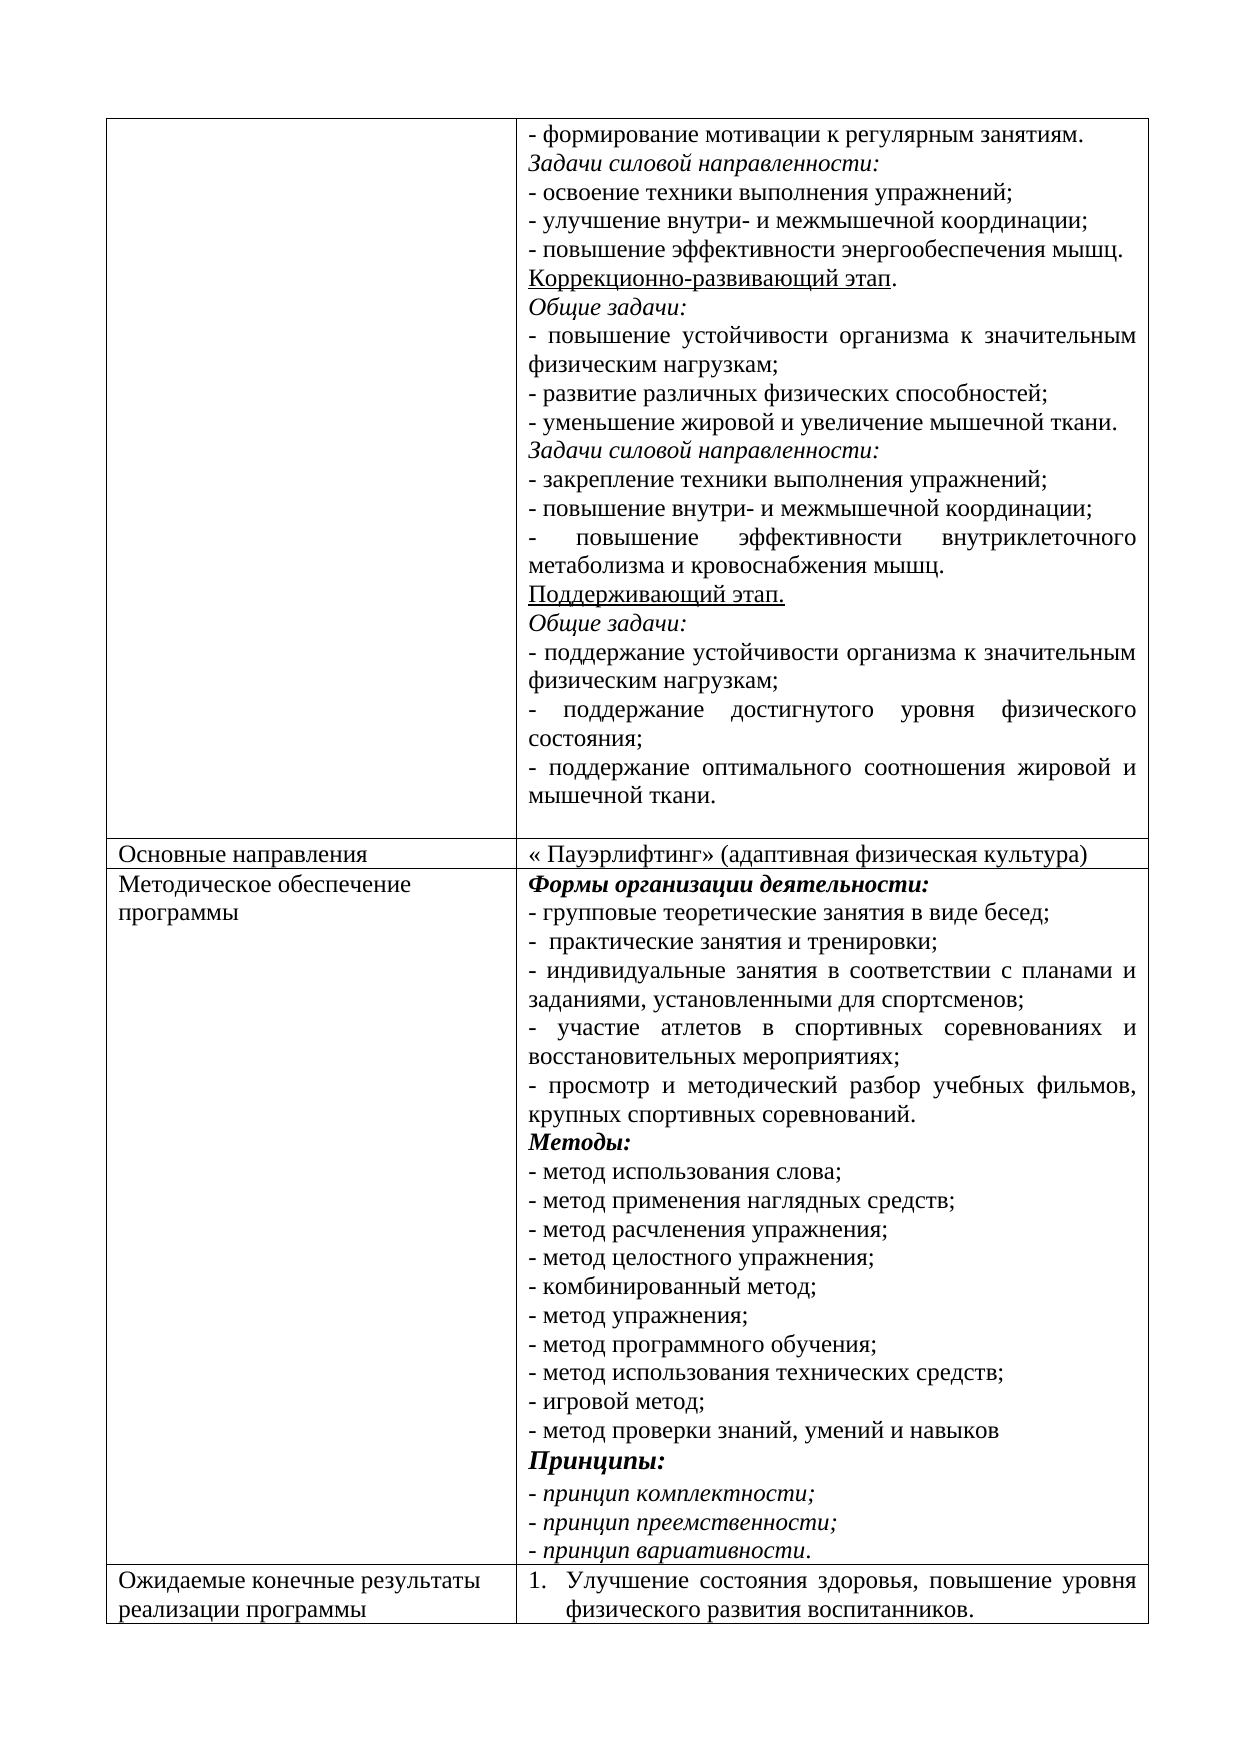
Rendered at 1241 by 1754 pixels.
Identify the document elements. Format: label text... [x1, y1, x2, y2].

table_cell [517, 1565, 1148, 1623]
table_cell Формы организации деятельности: - групповые теоретические занятия в виде бесед; - практические занятия и тренировки; - индивидуальные занятия в соответствии с планами и заданиями, установленными для спортсменов; - участие атлетов в спортивных соревнованиях и восстановительных мероприятиях; - просмотр и методический разбор учебных фильмов, крупных спортивных соревнований. Методы: - метод использования слова; - метод применения наглядных средств; - метод расчленения упражнения; - метод целостного упражнения; - комбинированный метод; - метод упражнения; - метод программного обучения; - метод использования технических средств; - игровой метод; - метод проверки знаний, умений и навыков Принципы: - принцип комплектности; - принцип преемственности; - принцип вариативности. [517, 869, 1148, 1564]
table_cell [107, 119, 516, 838]
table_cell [107, 1565, 516, 1623]
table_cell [517, 119, 1148, 838]
table_cell Основные направления [107, 839, 516, 868]
table_cell « Пауэрлифтинг» (адаптивная физическая культура) [517, 839, 1148, 868]
table_cell Методическое обеспечение программы [107, 869, 516, 1564]
